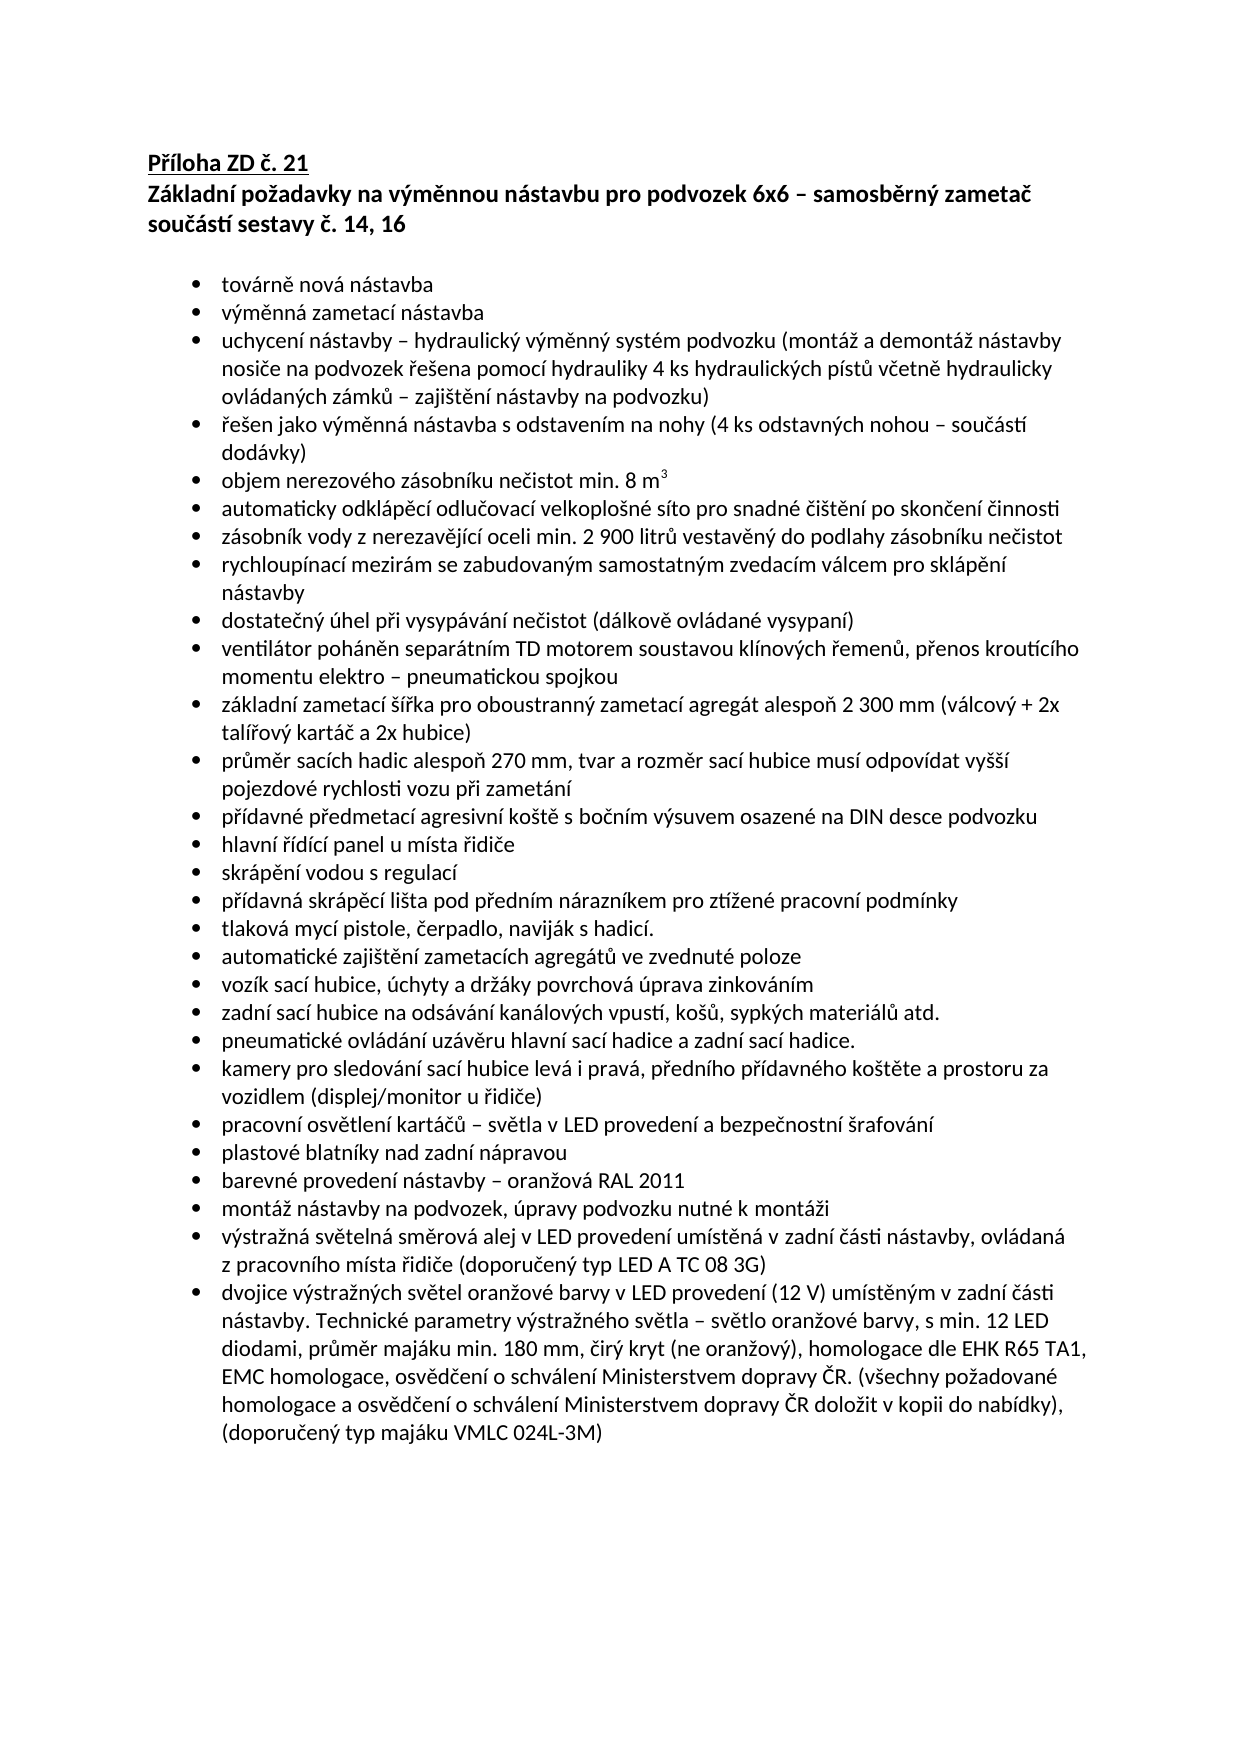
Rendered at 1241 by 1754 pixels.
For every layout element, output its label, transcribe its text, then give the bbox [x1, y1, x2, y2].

list uchycení nástavby – hydraulický výměnný systém podvozku (montáž a demontáž nástavby nosiče na podvozek řešena pomocí hydrauliky 4 ks hydraulických pístů včetně hydraulicky ovládaných zámků – zajištění nástavby na podvozku) [192, 326, 1093, 410]
list továrně nová nástavba [192, 270, 1093, 298]
list kamery pro sledování sací hubice levá i pravá, předního přídavného koštěte a prostoru za vozidlem (displej/monitor u řidiče) [192, 1054, 1093, 1110]
text Základní požadavky na výměnnou nástavbu pro podvozek 6x6 – samosběrný zametač [148, 178, 1093, 209]
list přídavné předmetací agresivní koště s bočním výsuvem osazené na DIN desce podvozku [192, 802, 1093, 830]
list barevné provedení nástavby – oranžová RAL 2011 [192, 1166, 1093, 1194]
list ventilátor poháněn separátním TD motorem soustavou klínových řemenů, přenos kroutícího momentu elektro – pneumatickou spojkou [192, 634, 1093, 690]
list montáž nástavby na podvozek, úpravy podvozku nutné k montáži [192, 1194, 1093, 1222]
list plastové blatníky nad zadní nápravou [192, 1138, 1093, 1166]
list rychloupínací mezirám se zabudovaným samostatným zvedacím válcem pro sklápění nástavby [192, 550, 1093, 606]
list řešen jako výměnná nástavba s odstavením na nohy (4 ks odstavných nohou – součástí dodávky) [192, 410, 1093, 466]
list základní zametací šířka pro oboustranný zametací agregát alespoň 2 300 mm (válcový + 2x talířový kartáč a 2x hubice) [192, 690, 1093, 746]
list vozík sací hubice, úchyty a držáky povrchová úprava zinkováním [192, 970, 1093, 998]
list průměr sacích hadic alespoň , tvar a rozměr sací hubice musí odpovídat vyšší pojezdové rychlosti vozu při zametání [192, 746, 1093, 802]
list tlaková mycí pistole, čerpadlo, naviják s hadicí. [192, 914, 1093, 942]
text součástí sestavy č. 14, 16 [148, 209, 1093, 239]
list zadní sací hubice na odsávání kanálových vpustí, košů, sypkých materiálů atd. [192, 998, 1093, 1026]
list hlavní řídící panel u místa řidiče [192, 830, 1093, 858]
list skrápění vodou s regulací [192, 858, 1093, 886]
list pneumatické ovládání uzávěru hlavní sací hadice a zadní sací hadice. [192, 1026, 1093, 1054]
list výstražná světelná směrová alej v LED provedení umístěná v zadní části nástavby, ovládaná z pracovního místa řidiče (doporučený typ LED A TC 08 3G) [192, 1222, 1093, 1278]
list automaticky odklápěcí odlučovací velkoplošné síto pro snadné čištění po skončení činnosti [192, 494, 1093, 522]
list objem nerezového zásobníku nečistot min. 8 m3 [192, 466, 1093, 494]
list pracovní osvětlení kartáčů – světla v LED provedení a bezpečnostní šrafování [192, 1110, 1093, 1138]
list výměnná zametací nástavba [192, 298, 1093, 326]
list přídavná skrápěcí lišta pod předním nárazníkem pro ztížené pracovní podmínky [192, 886, 1093, 914]
list automatické zajištění zametacích agregátů ve zvednuté poloze [192, 942, 1093, 970]
list dostatečný úhel při vysypávání nečistot (dálkově ovládané vysypaní) [192, 606, 1093, 634]
list dvojice výstražných světel oranžové barvy v LED provedení (12 V) umístěným v zadní části nástavby. Technické parametry výstražného světla – světlo oranžové barvy, s min. 12 LED diodami, průměr majáku min. 180 mm, čirý kryt (ne oranžový), homologace dle EHK R65 TA1, EMC homologace, osvědčení o schválení Ministerstvem dopravy ČR. (všechny požadované homologace a osvědčení o schválení Ministerstvem dopravy ČR doložit v kopii do nabídky), (doporučený typ majáku VMLC 024L-3M) [192, 1278, 1093, 1447]
text Příloha ZD č. 21 [148, 148, 1093, 178]
list zásobník vody z nerezavějící oceli min. 2 900 litrů vestavěný do podlahy zásobníku nečistot [192, 522, 1093, 550]
